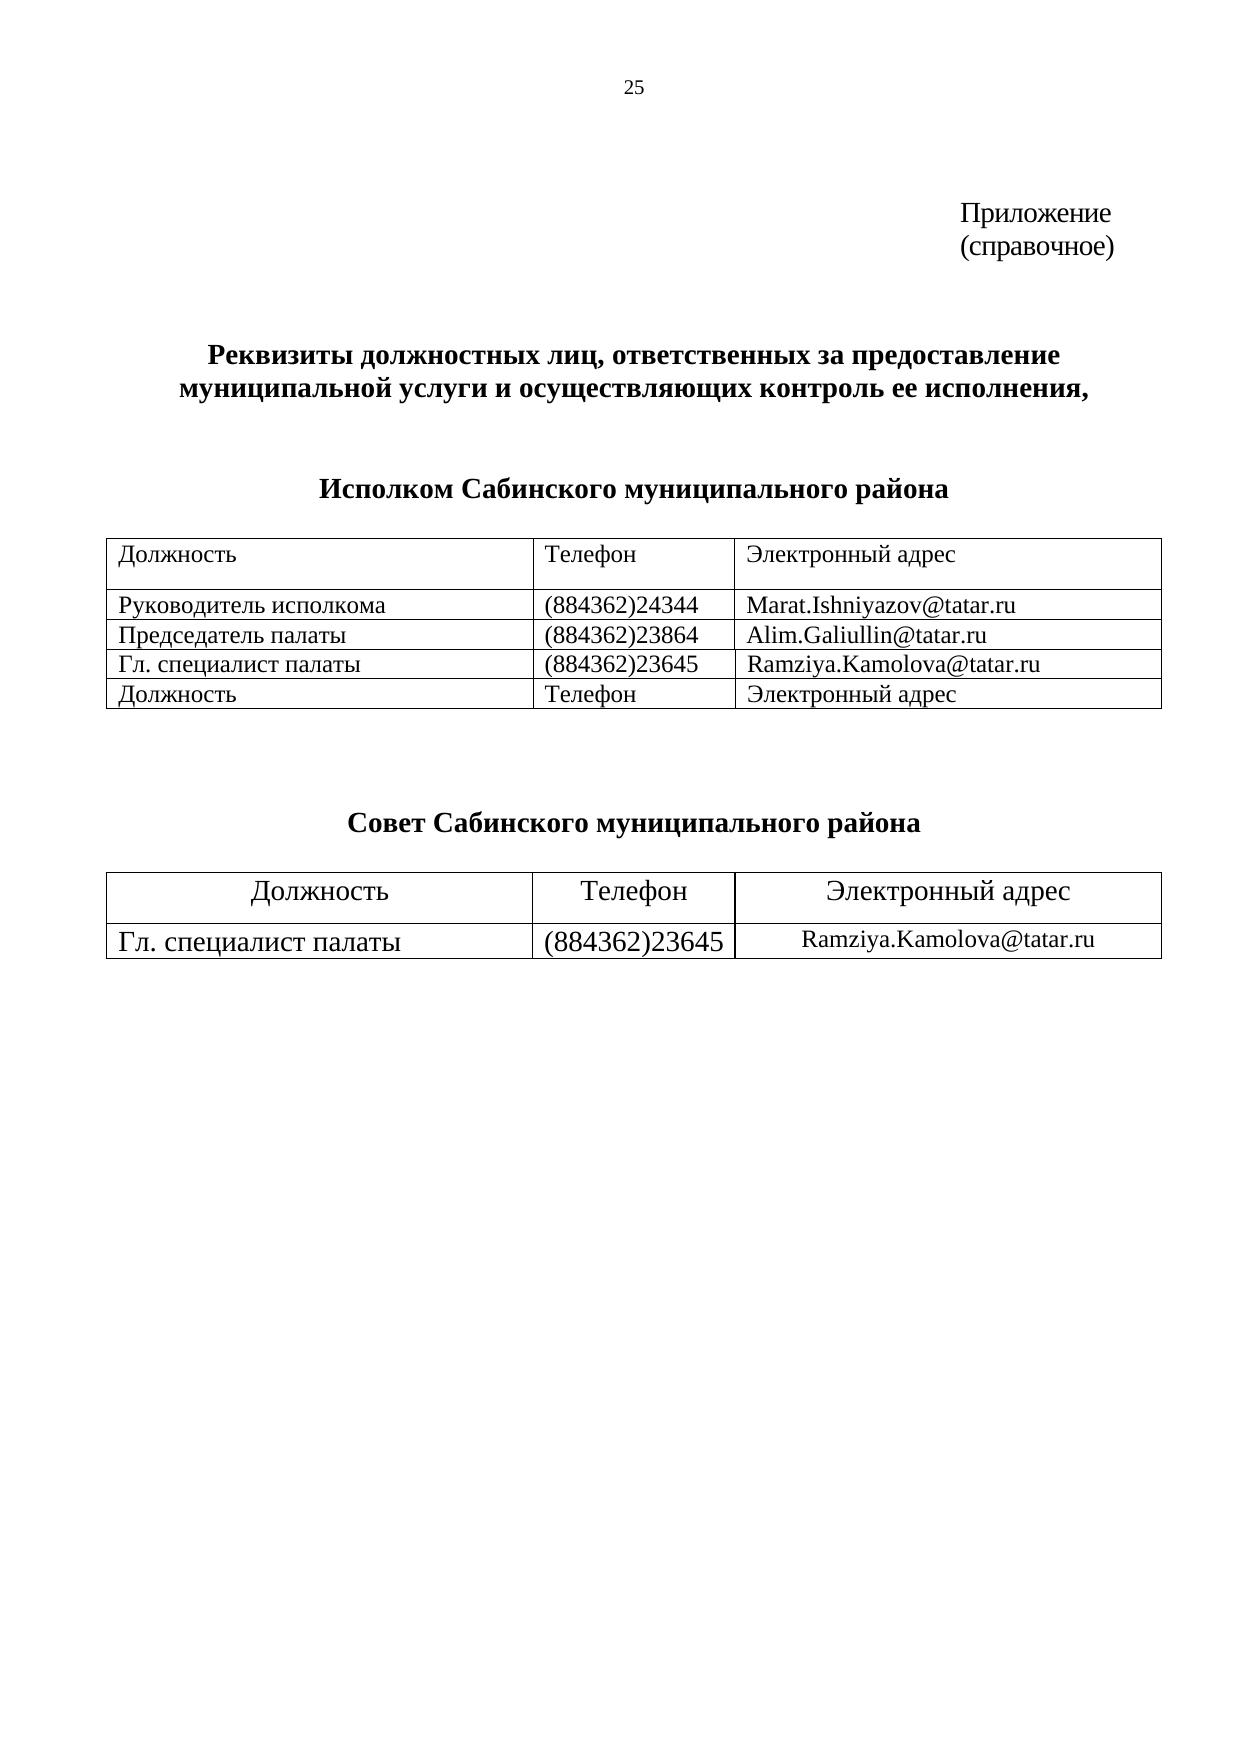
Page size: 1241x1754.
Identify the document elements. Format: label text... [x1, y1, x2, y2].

table_cell (884362)24344 [534, 590, 734, 619]
table_cell Руководитель исполкома [107, 590, 533, 619]
table_header Должность [107, 873, 532, 923]
table_cell (884362)23645 [534, 650, 735, 678]
table_cell Marat.Ishniyazov@tatar.ru [735, 590, 1161, 619]
table_header Должность [107, 539, 533, 589]
text (справочное) [960, 228, 1150, 262]
table_cell Alim.Galiullin@tatar.ru [735, 620, 1161, 648]
table_cell Телефон [534, 679, 735, 708]
table_header Телефон [534, 539, 734, 589]
table_header Электронный адрес [735, 539, 1161, 589]
table_cell Электронный адрес [736, 679, 1161, 708]
table_cell Должность [107, 679, 533, 708]
text Приложение [960, 195, 1150, 228]
text Реквизиты должностных лиц, ответственных за предоставление муниципальной услуги и осуществляющих контроль ее исполнения, [118, 337, 1150, 404]
table_header Телефон [533, 873, 734, 923]
text Совет Сабинского муниципального района [118, 805, 1150, 838]
table_cell Гл. специалист палаты [107, 924, 532, 957]
table_cell Председатель палаты [107, 620, 533, 648]
table_cell Ramziya.Kamolova@tatar.ru [736, 924, 1161, 957]
table_cell Ramziya.Kamolova@tatar.ru [736, 650, 1161, 678]
table_cell (884362)23864 [534, 620, 734, 648]
text Исполком Сабинского муниципального района [118, 471, 1150, 504]
table_cell (884362)23645 [533, 924, 734, 957]
table_header Электронный адрес [736, 873, 1161, 923]
table_cell Гл. специалист палаты [107, 650, 533, 678]
